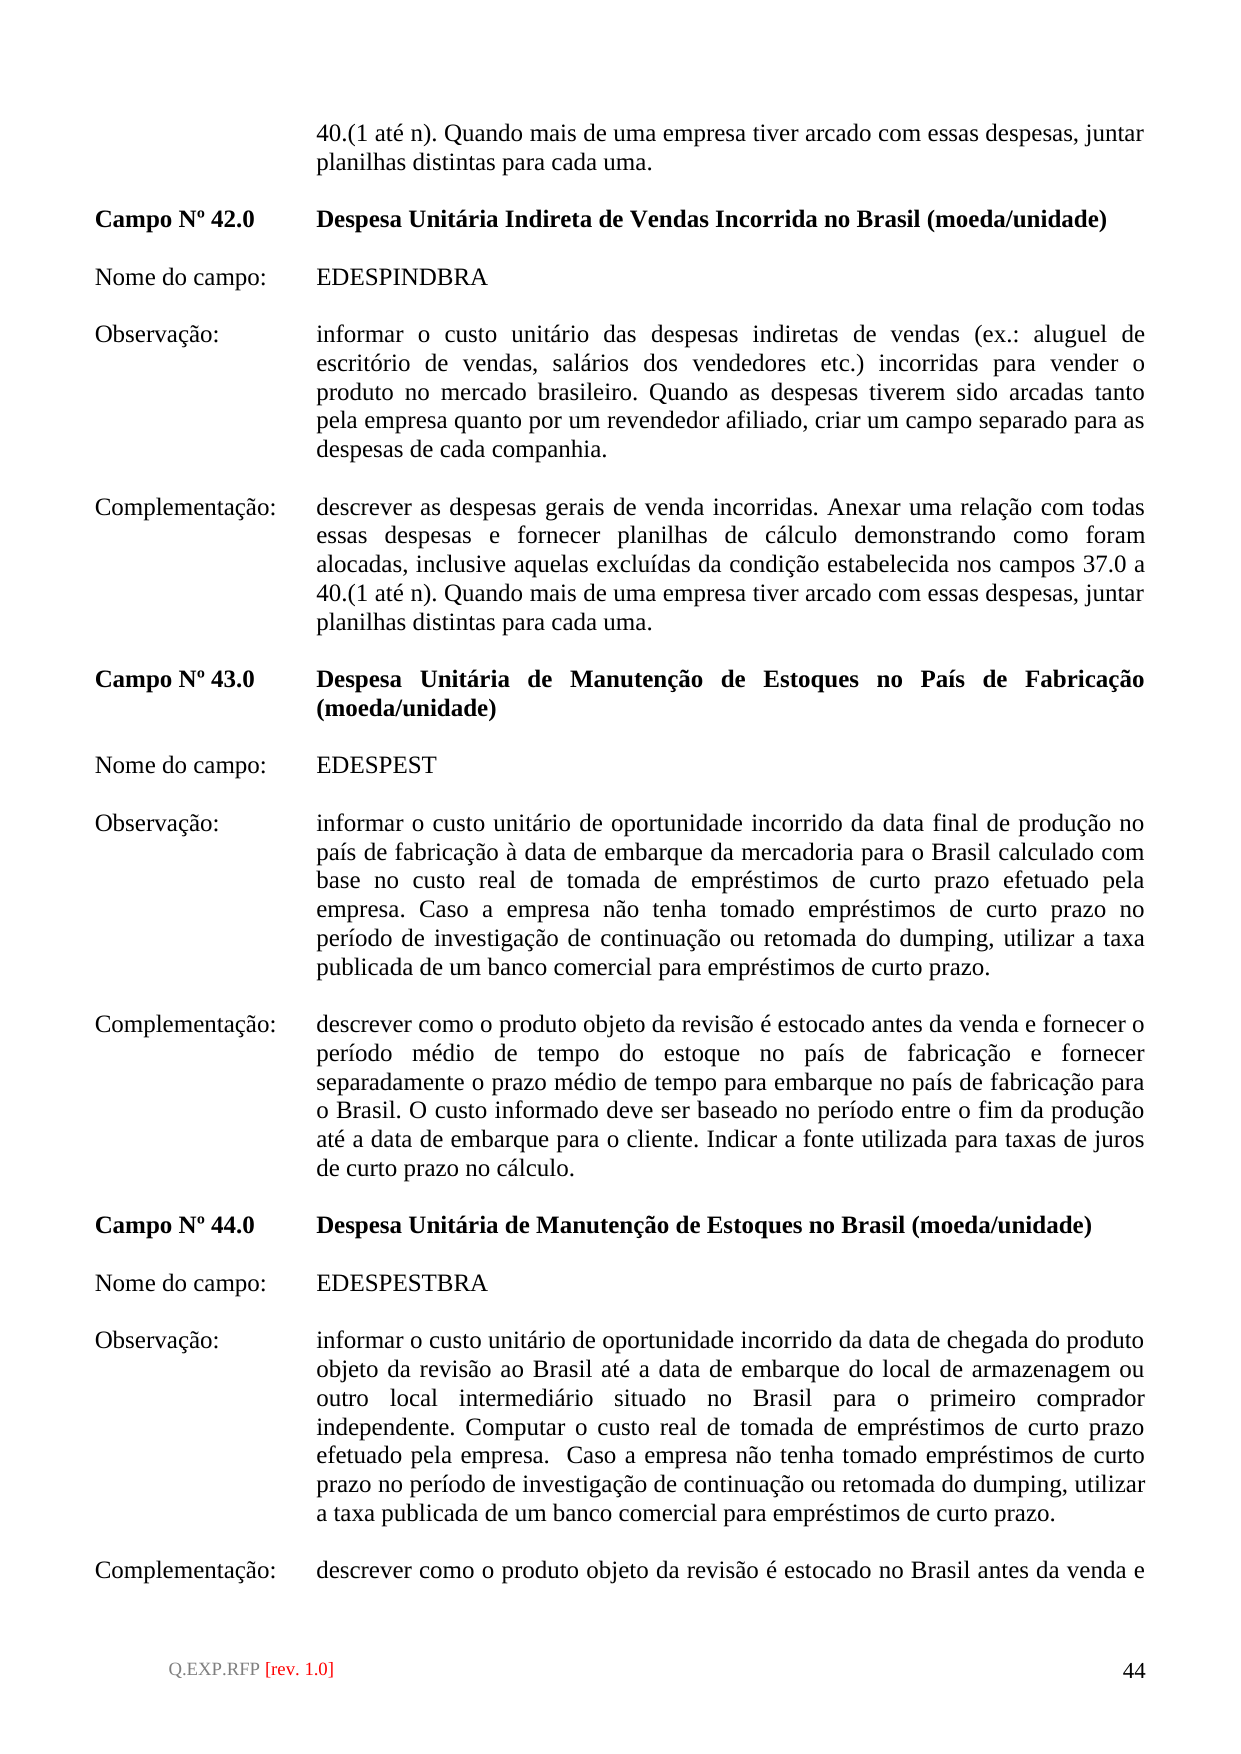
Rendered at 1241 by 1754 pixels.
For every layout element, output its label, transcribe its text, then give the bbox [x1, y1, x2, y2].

text Campo Nº 42.0 Despesa Unitária Indireta de Vendas Incorrida no Brasil (moeda/unidade) [94, 204, 1146, 233]
text Campo Nº 43.0 Despesa Unitária de Manutenção de Estoques no País de Fabricação (moeda/unidade) [94, 664, 1146, 722]
text Complementação: descrever como o produto objeto da revisão é estocado antes da venda e fornecer o período médio de tempo do estoque no país de fabricação e fornecer separadamente o prazo médio de tempo para embarque no país de fabricação para o Brasil. O custo informado deve ser baseado no período entre o fim da produção até a data de embarque para o cliente. Indicar a fonte utilizada para taxas de juros de curto prazo no cálculo. [94, 1009, 1146, 1182]
text Observação: informar o custo unitário de oportunidade incorrido da data de chegada do produto objeto da revisão ao Brasil até a data de embarque do local de armazenagem ou outro local intermediário situado no Brasil para o primeiro comprador independente. Computar o custo real de tomada de empréstimos de curto prazo efetuado pela empresa. Caso a empresa não tenha tomado empréstimos de curto prazo no período de investigação de continuação ou retomada do dumping, utilizar a taxa publicada de um banco comercial para empréstimos de curto prazo. [94, 1326, 1146, 1527]
text Observação: informar o custo unitário das despesas indiretas de vendas (ex.: aluguel de escritório de vendas, salários dos vendedores etc.) incorridas para vender o produto no mercado brasileiro. Quando as despesas tiverem sido arcadas tanto pela empresa quanto por um revendedor afiliado, criar um campo separado para as despesas de cada companhia. [94, 319, 1146, 463]
text Nome do campo: EDESPEST [94, 751, 1146, 779]
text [94, 118, 1146, 176]
text Campo Nº 44.0 Despesa Unitária de Manutenção de Estoques no Brasil (moeda/unidade) [94, 1211, 1146, 1239]
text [94, 1556, 1146, 1584]
text Nome do campo: EDESPINDBRA [94, 262, 1146, 291]
text Nome do campo: EDESPESTBRA [94, 1268, 1146, 1297]
text Observação: informar o custo unitário de oportunidade incorrido da data final de produção no país de fabricação à data de embarque da mercadoria para o Brasil calculado com base no custo real de tomada de empréstimos de curto prazo efetuado pela empresa. Caso a empresa não tenha tomado empréstimos de curto prazo no período de investigação de continuação ou retomada do dumping, utilizar a taxa publicada de um banco comercial para empréstimos de curto prazo. [94, 808, 1146, 981]
